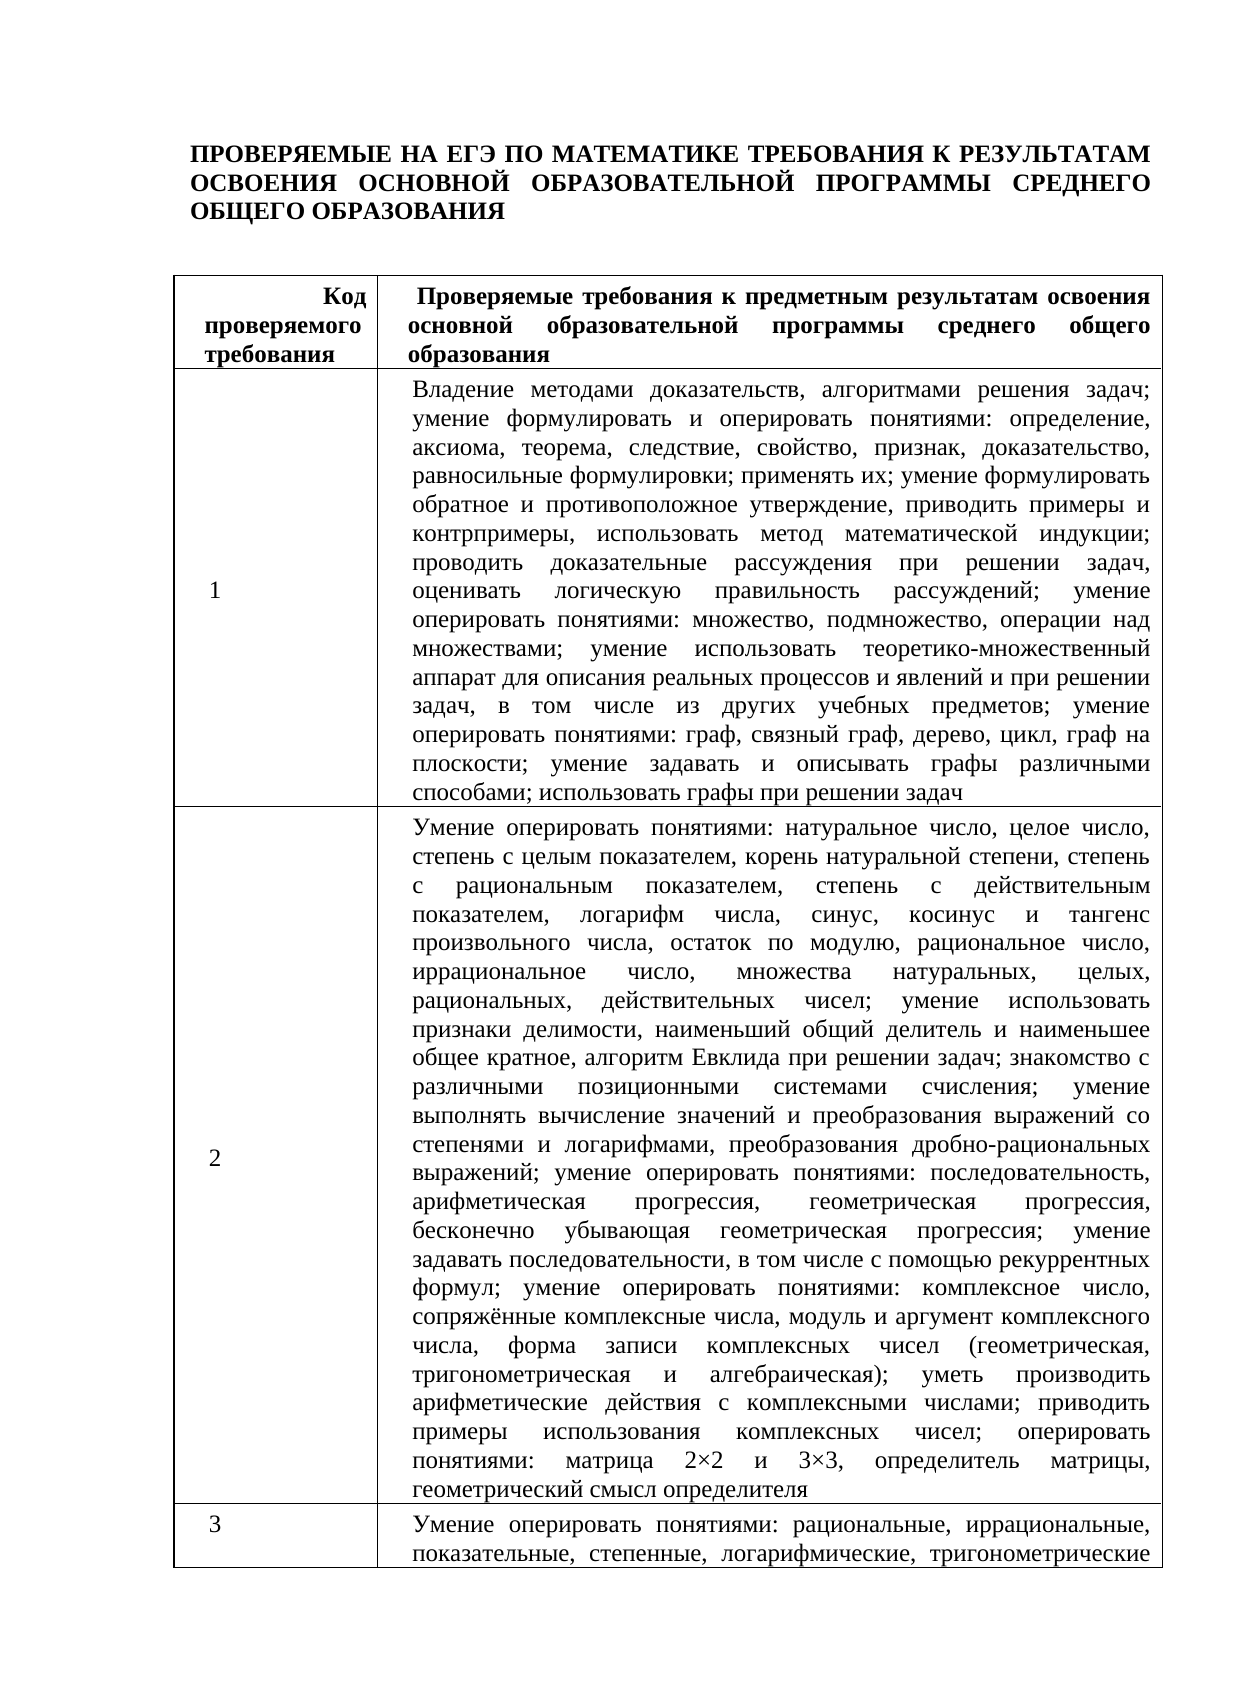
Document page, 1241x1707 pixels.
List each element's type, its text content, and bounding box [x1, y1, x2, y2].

table_cell 1 [175, 369, 377, 806]
table_cell 3 [175, 1504, 377, 1567]
table_header Код проверяемого требования [175, 276, 377, 368]
table_header Проверяемые требования к предметным результатам освоения основной образовательной программы среднего общего образования [378, 276, 1162, 368]
table_cell Умение оперировать понятиями: натуральное число, целое число, степень с целым показателем, корень натуральной степени, степень с рациональным показателем, степень с действительным показателем, логарифм числа, синус, косинус и тангенс произвольного числа, остаток по модулю, рациональное число, иррациональное число, множества натуральных, целых, рациональных, действительных чисел; умение использовать признаки делимости, наименьший общий делитель и наименьшее общее кратное, алгоритм Евклида при решении задач; знакомство с различными позиционными системами счисления; умение выполнять вычисление значений и преобразования выражений со степенями и логарифмами, преобразования дробно-рациональных выражений; умение оперировать понятиями: последовательность, арифметическая прогрессия, геометрическая прогрессия, бесконечно убывающая геометрическая прогрессия; умение задавать последовательности, в том числе с помощью рекуррентных формул; умение оперировать понятиями: комплексное число, сопряжённые комплексные числа, модуль и аргумент комплексного числа, форма записи комплексных чисел (геометрическая, тригонометрическая и алгебраическая); уметь производить арифметические действия с комплексными числами; приводить примеры использования комплексных чисел; оперировать понятиями: матрица 2×2 и 3×3, определитель матрицы, геометрический смысл определителя [378, 806, 1162, 1502]
text ПРОВЕРЯЕМЫЕ НА ЕГЭ ПО МАТЕМАТИКЕ ТРЕБОВАНИЯ К РЕЗУЛЬТАТАМ ОСВОЕНИЯ ОСНОВНОЙ ОБРАЗОВАТЕЛЬНОЙ ПРОГРАММЫ СРЕДНЕГО ОБЩЕГО ОБРАЗОВАНИЯ [190, 139, 1152, 225]
table_cell 2 [175, 807, 377, 1502]
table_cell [378, 1503, 1162, 1567]
table_cell Владение методами доказательств, алгоритмами решения задач; умение формулировать и оперировать понятиями: определение, аксиома, теорема, следствие, свойство, признак, доказательство, равносильные формулировки; применять их; умение формулировать обратное и противоположное утверждение, приводить примеры и контрпримеры, использовать метод математической индукции; проводить доказательные рассуждения при решении задач, оценивать логическую правильность рассуждений; умение оперировать понятиями: множество, подмножество, операции над множествами; умение использовать теоретико-множественный аппарат для описания реальных процессов и явлений и при решении задач, в том числе из других учебных предметов; умение оперировать понятиями: граф, связный граф, дерево, цикл, граф на плоскости; умение задавать и описывать графы различными способами; использовать графы при решении задач [378, 368, 1162, 806]
